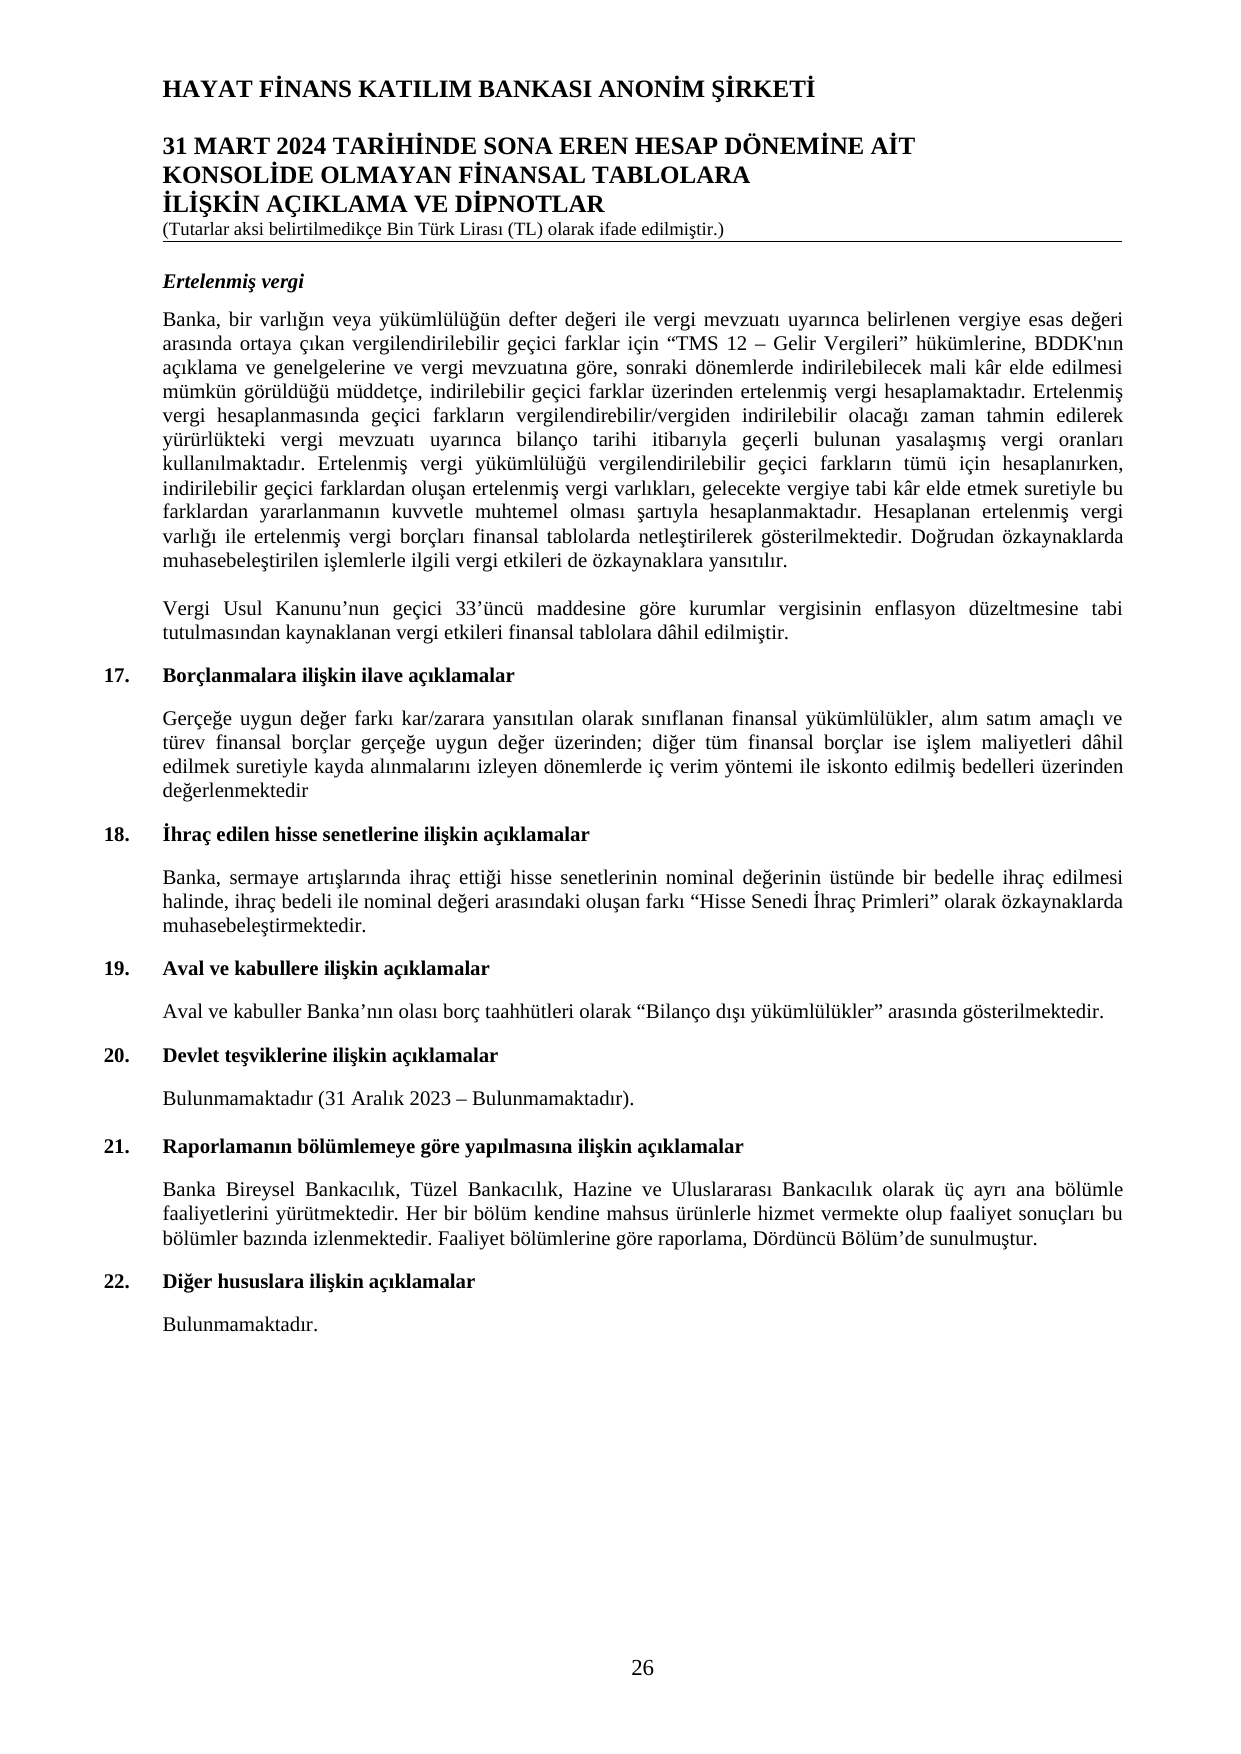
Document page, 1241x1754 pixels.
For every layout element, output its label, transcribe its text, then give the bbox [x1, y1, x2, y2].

text Gerçeğe uygun değer farkı kar/zarara yansıtılan olarak sınıflanan finansal yükümlülükler, alım satım amaçlı ve türev finansal borçlar gerçeğe uygun değer üzerinden; diğer tüm finansal borçlar ise işlem maliyetleri dâhil edilmek suretiyle kayda alınmalarını izleyen dönemlerde iç verim yöntemi ile iskonto edilmiş bedelleri üzerinden değerlenmektedir [162, 706, 1124, 802]
text 20. Devlet teşviklerine ilişkin açıklamalar [103, 1043, 1124, 1067]
text Banka, sermaye artışlarında ihraç ettiği hisse senetlerinin nominal değerinin üstünde bir bedelle ihraç edilmesi halinde, ihraç bedeli ile nominal değeri arasındaki oluşan farkı “Hisse Senedi İhraç Primleri” olarak özkaynaklarda muhasebeleştirmektedir. [162, 865, 1124, 937]
text 22. Diğer hususlara ilişkin açıklamalar [103, 1269, 1124, 1293]
text Ertelenmiş vergi [162, 268, 1122, 293]
text Banka Bireysel Bankacılık, Tüzel Bankacılık, Hazine ve Uluslararası Bankacılık olarak üç ayrı ana bölümle faaliyetlerini yürütmektedir. Her bir bölüm kendine mahsus ürünlerle hizmet vermekte olup faaliyet sonuçları bu bölümler bazında izlenmektedir. Faaliyet bölümlerine göre raporlama, Dördüncü Bölüm’de sunulmuştur. [162, 1177, 1124, 1249]
text 19. Aval ve kabullere ilişkin açıklamalar [103, 956, 1124, 980]
text 18. İhraç edilen hisse senetlerine ilişkin açıklamalar [103, 822, 1124, 846]
text Aval ve kabuller Banka’nın olası borç taahhütleri olarak “Bilanço dışı yükümlülükler” arasında gösterilmektedir. [162, 999, 1124, 1023]
text Bulunmamaktadır. [162, 1312, 1122, 1336]
text Vergi Usul Kanunu’nun geçici 33’üncü maddesine göre kurumlar vergisinin enflasyon düzeltmesine tabi tutulmasından kaynaklanan vergi etkileri finansal tablolara dâhil edilmiştir. [162, 596, 1124, 644]
text Banka, bir varlığın veya yükümlülüğün defter değeri ile vergi mevzuatı uyarınca belirlenen vergiye esas değeri arasında ortaya çıkan vergilendirilebilir geçici farklar için “TMS 12 – Gelir Vergileri” hükümlerine, BDDK'nın açıklama ve genelgelerine ve vergi mevzuatına göre, sonraki dönemlerde indirilebilecek mali kâr elde edilmesi mümkün görüldüğü müddetçe, indirilebilir geçici farklar üzerinden ertelenmiş vergi hesaplamaktadır. Ertelenmiş vergi hesaplanmasında geçici farkların vergilendirebilir/vergiden indirilebilir olacağı zaman tahmin edilerek yürürlükteki vergi mevzuatı uyarınca bilanço tarihi itibarıyla geçerli bulunan yasalaşmış vergi oranları kullanılmaktadır. Ertelenmiş vergi yükümlülüğü vergilendirilebilir geçici farkların tümü için hesaplanırken, indirilebilir geçici farklardan oluşan ertelenmiş vergi varlıkları, gelecekte vergiye tabi kâr elde etmek suretiyle bu farklardan yararlanmanın kuvvetle muhtemel olması şartıyla hesaplanmaktadır. Hesaplanan ertelenmiş vergi varlığı ile ertelenmiş vergi borçları finansal tablolarda netleştirilerek gösterilmektedir. Doğrudan özkaynaklarda muhasebeleştirilen işlemlerle ilgili vergi etkileri de özkaynaklara yansıtılır. [162, 307, 1124, 572]
text Bulunmamaktadır (31 Aralık 2023 – Bulunmamaktadır). [162, 1086, 1122, 1110]
text 17. Borçlanmalara ilişkin ilave açıklamalar [103, 663, 1124, 687]
text 21. Raporlamanın bölümlemeye göre yapılmasına ilişkin açıklamalar [103, 1134, 1124, 1158]
